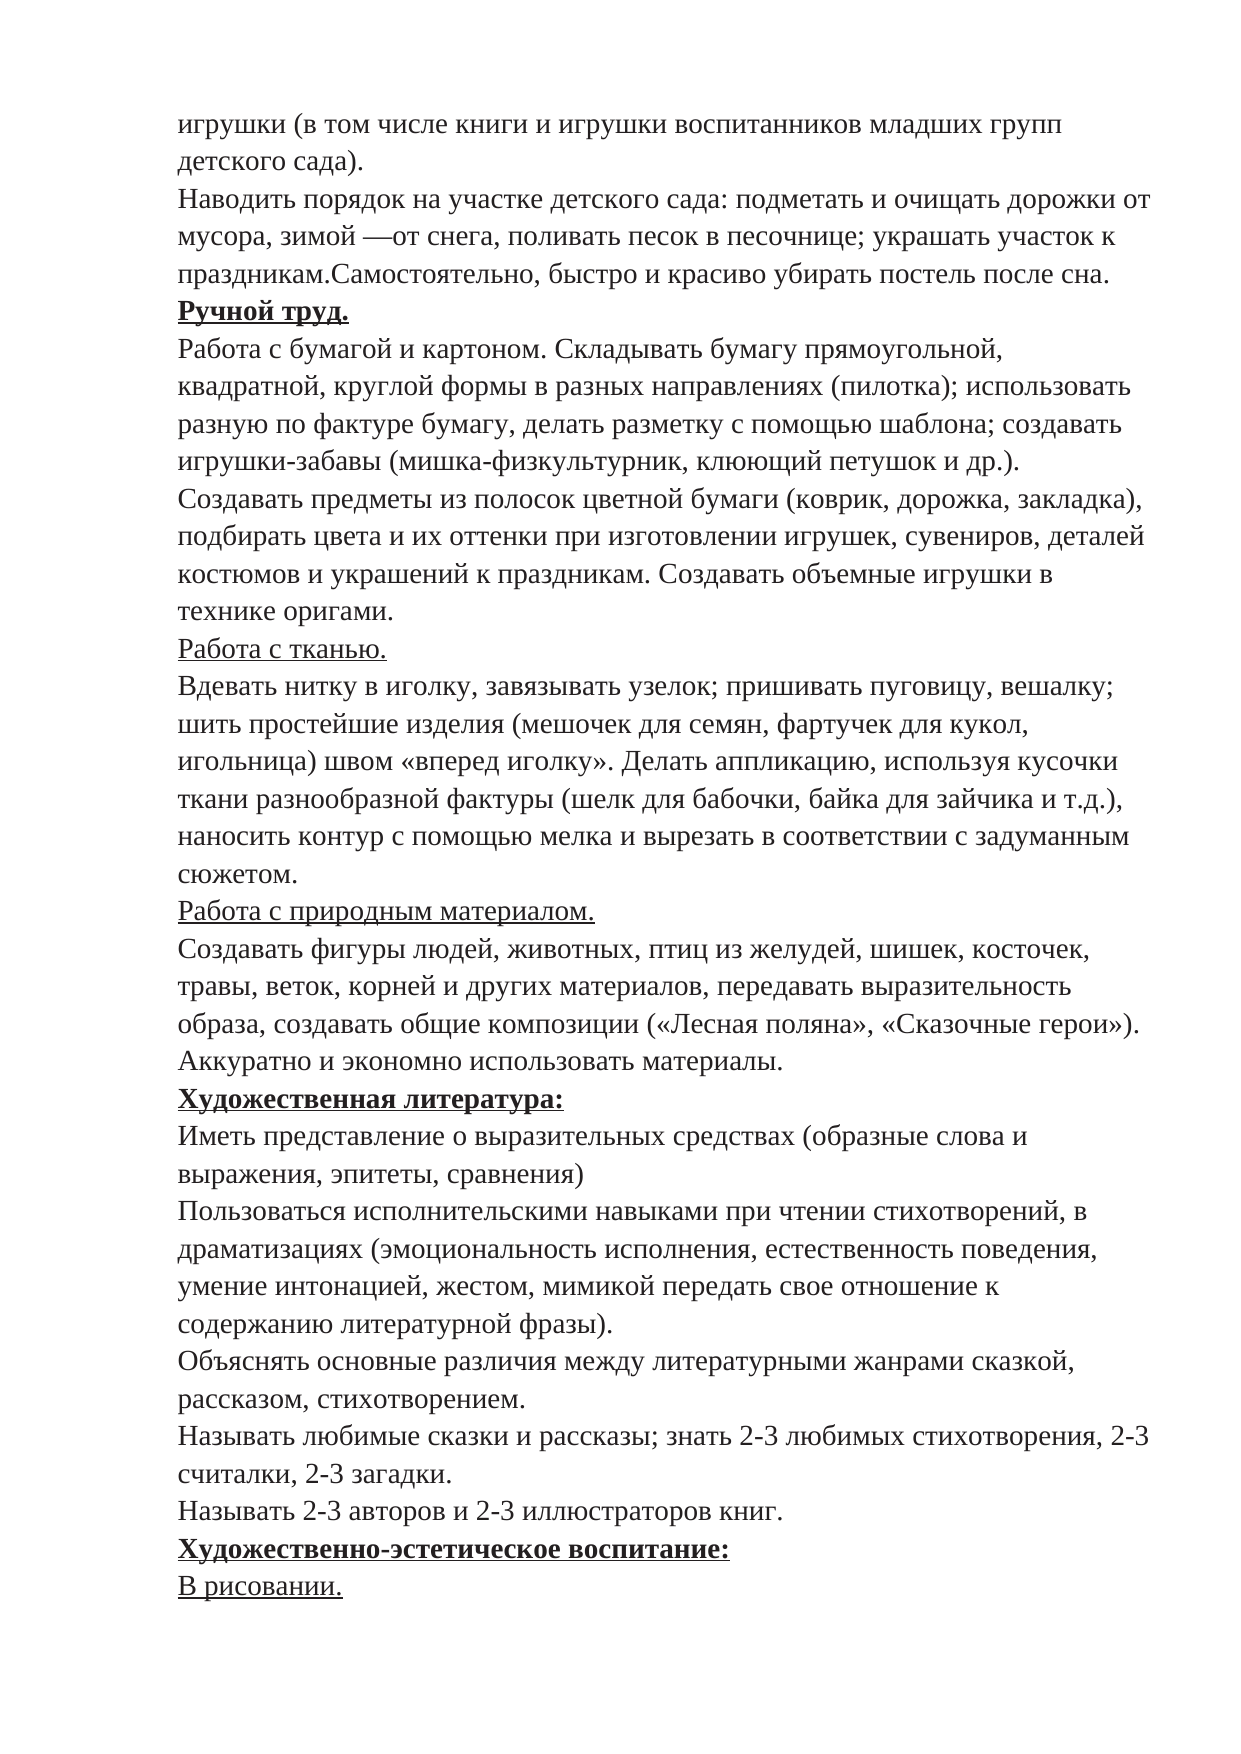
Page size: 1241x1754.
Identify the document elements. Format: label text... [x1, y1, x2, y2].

text Работа с бумагой и картоном. Складывать бумагу прямоугольной, квадратной, круглой формы в разных направлениях (пилотка); использовать разную по фактуре бумагу, делать разметку с помощью шаблона; создавать игрушки-забавы (мишка-физкультурник, клюющий петушок и др.). [177, 327, 1152, 477]
text Работа с тканью. [177, 627, 1152, 664]
text Художественная литература: [177, 1077, 1152, 1114]
text Ручной труд. [177, 289, 1152, 327]
text Художественно-эстетическое воспитание: [177, 1527, 1152, 1564]
text Называть 2-3 авторов и 2-3 иллюстраторов книг. [177, 1489, 1152, 1527]
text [177, 102, 1152, 177]
text Создавать фигуры людей, животных, птиц из желудей, шишек, косточек, травы, веток, корней и других материалов, передавать выразительность образа, создавать общие композиции («Лесная поляна», «Сказочные герои»). [177, 927, 1152, 1039]
text Наводить порядок на участке детского сада: подметать и очищать дорожки от мусора, зимой —от снега, поливать песок в песочнице; украшать участок к праздникам.Самостоятельно, быстро и красиво убирать постель после сна. [177, 177, 1152, 289]
text В рисовании. [177, 1564, 1152, 1602]
text Работа с природным материалом. [177, 889, 1152, 927]
text Иметь представление о выразительных средствах (образные слова и выражения, эпитеты, сравнения) [177, 1114, 1152, 1189]
text Пользоваться исполнительскими навыками при чтении стихотворений, в драматизациях (эмоциональность исполнения, естественность поведения, умение интонацией, жестом, мимикой передать свое отношение к содержанию литературной фразы). [177, 1189, 1152, 1339]
text Называть любимые сказки и рассказы; знать 2-3 любимых стихотворения, 2-3 считалки, 2-3 загадки. [177, 1414, 1152, 1489]
text Создавать предметы из полосок цветной бумаги (коврик, дорожка, закладка), подбирать цвета и их оттенки при изготовлении игрушек, сувениров, деталей костюмов и украшений к праздникам. Создавать объемные игрушки в технике оригами. [177, 477, 1152, 627]
text Объяснять основные различия между литературными жанрами сказкой, рассказом, стихотворением. [177, 1339, 1152, 1414]
text Аккуратно и экономно использовать материалы. [177, 1039, 1152, 1077]
text Вдевать нитку в иголку, завязывать узелок; пришивать пуговицу, вешалку; шить простейшие изделия (мешочек для семян, фартучек для кукол, игольница) швом «вперед иголку». Делать аппликацию, используя кусочки ткани разнообразной фактуры (шелк для бабочки, байка для зайчика и т.д.), наносить контур с помощью мелка и вырезать в соответствии с задуманным сюжетом. [177, 664, 1152, 889]
